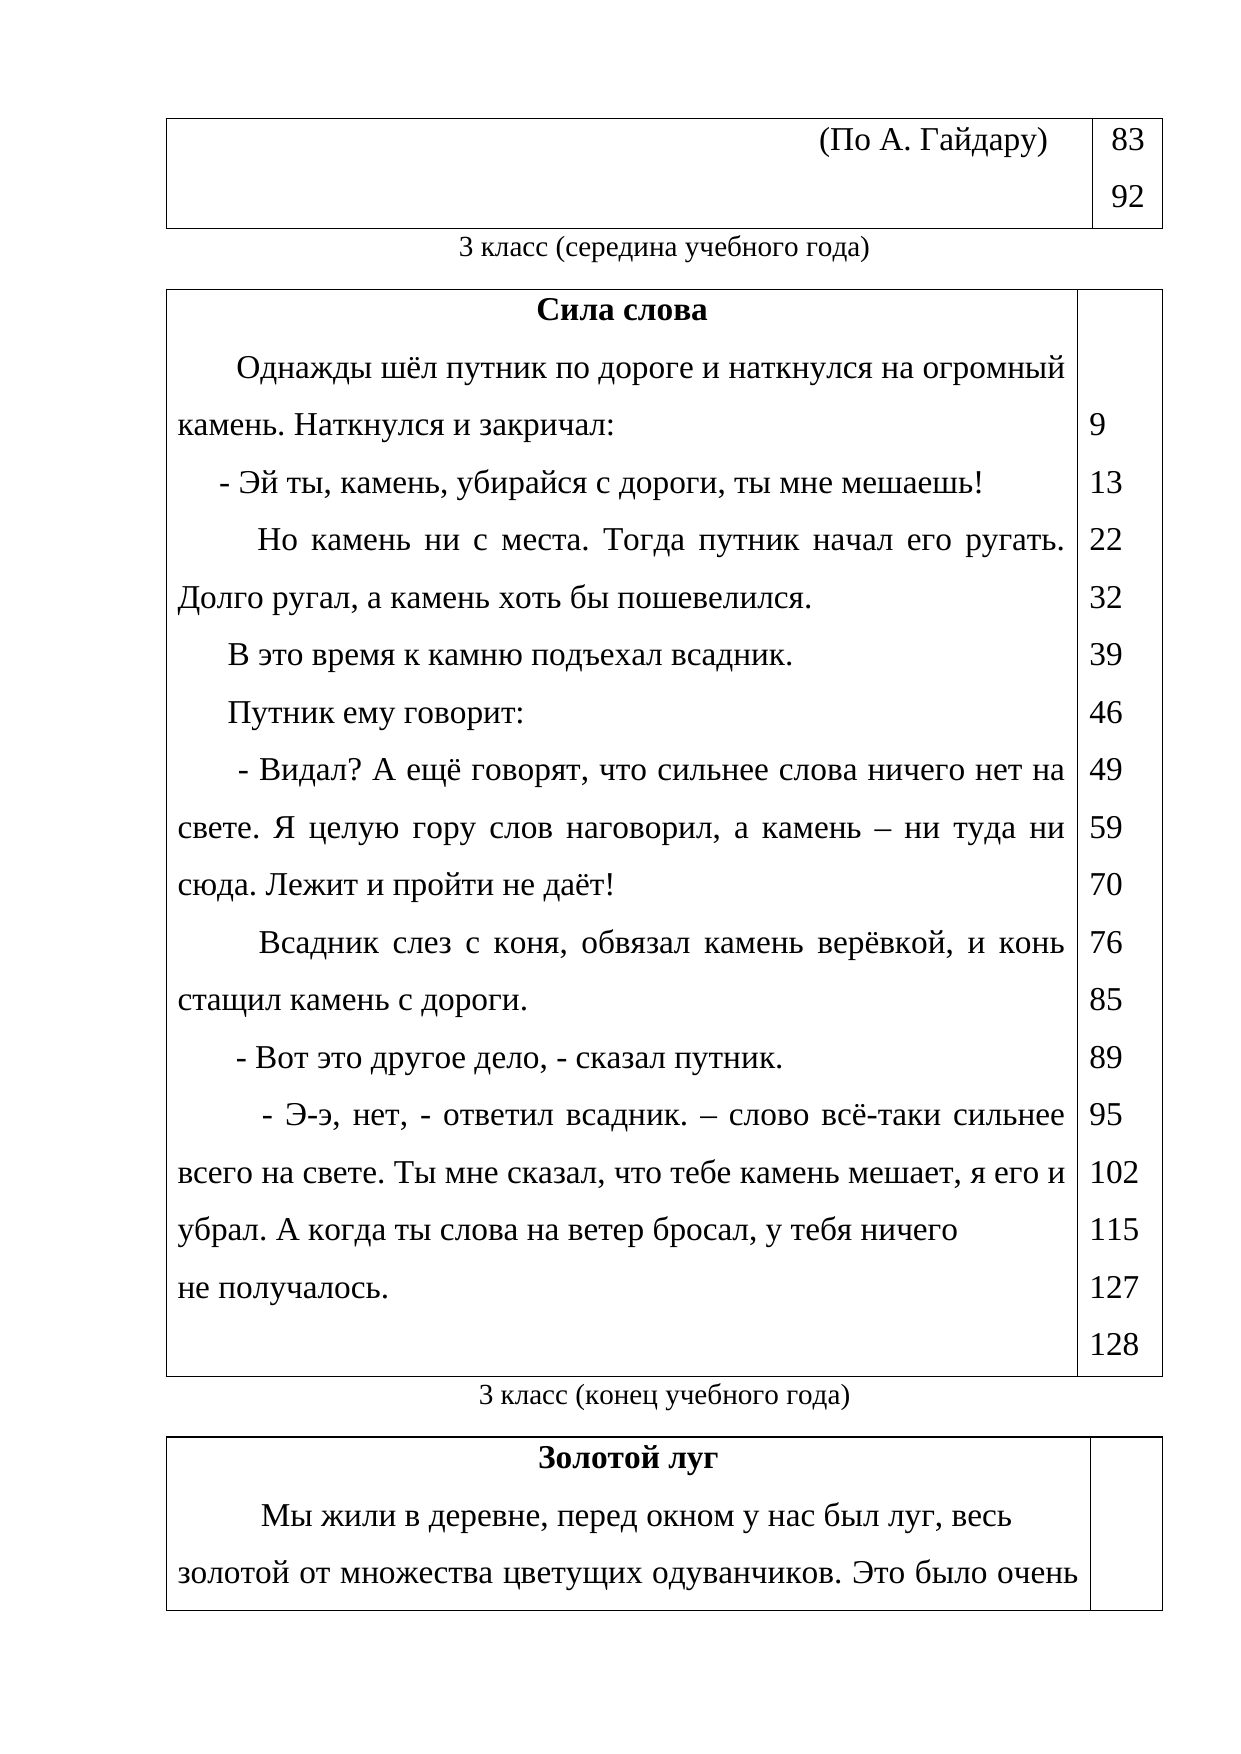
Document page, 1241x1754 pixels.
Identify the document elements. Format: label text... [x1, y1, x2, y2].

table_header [1091, 1438, 1162, 1610]
text 3 класс (середина учебного года) [177, 229, 1152, 263]
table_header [167, 1438, 1090, 1610]
table_header Сила слова Однажды шёл путник по дороге и наткнулся на огромный камень. Наткнулся и закричал: - Эй ты, камень, убирайся с дороги, ты мне мешаешь! Но камень ни с места. Тогда путник начал его ругать. Долго ругал, а камень хоть бы пошевелился. В это время к камню подъехал всадник. Путник ему говорит: - Видал? А ещё говорят, что сильнее слова ничего нет на свете. Я целую гору слов наговорил, а камень – ни туда ни сюда. Лежит и пройти не даёт! Всадник слез с коня, обвязал камень верёвкой, и конь стащил камень с дороги. - Вот это другое дело, - сказал путник. - Э-э, нет, - ответил всадник. – слово всё-таки сильнее всего на свете. Ты мне сказал, что тебе камень мешает, я его и убрал. А когда ты слова на ветер бросал, у тебя ничего не получалось. [167, 290, 1077, 1376]
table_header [167, 119, 1092, 228]
text 3 класс (конец учебного года) [177, 1377, 1152, 1411]
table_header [1093, 119, 1162, 228]
table_header 9 13 22 32 39 46 49 59 70 76 85 89 95 102 115 127 128 [1078, 290, 1162, 1376]
